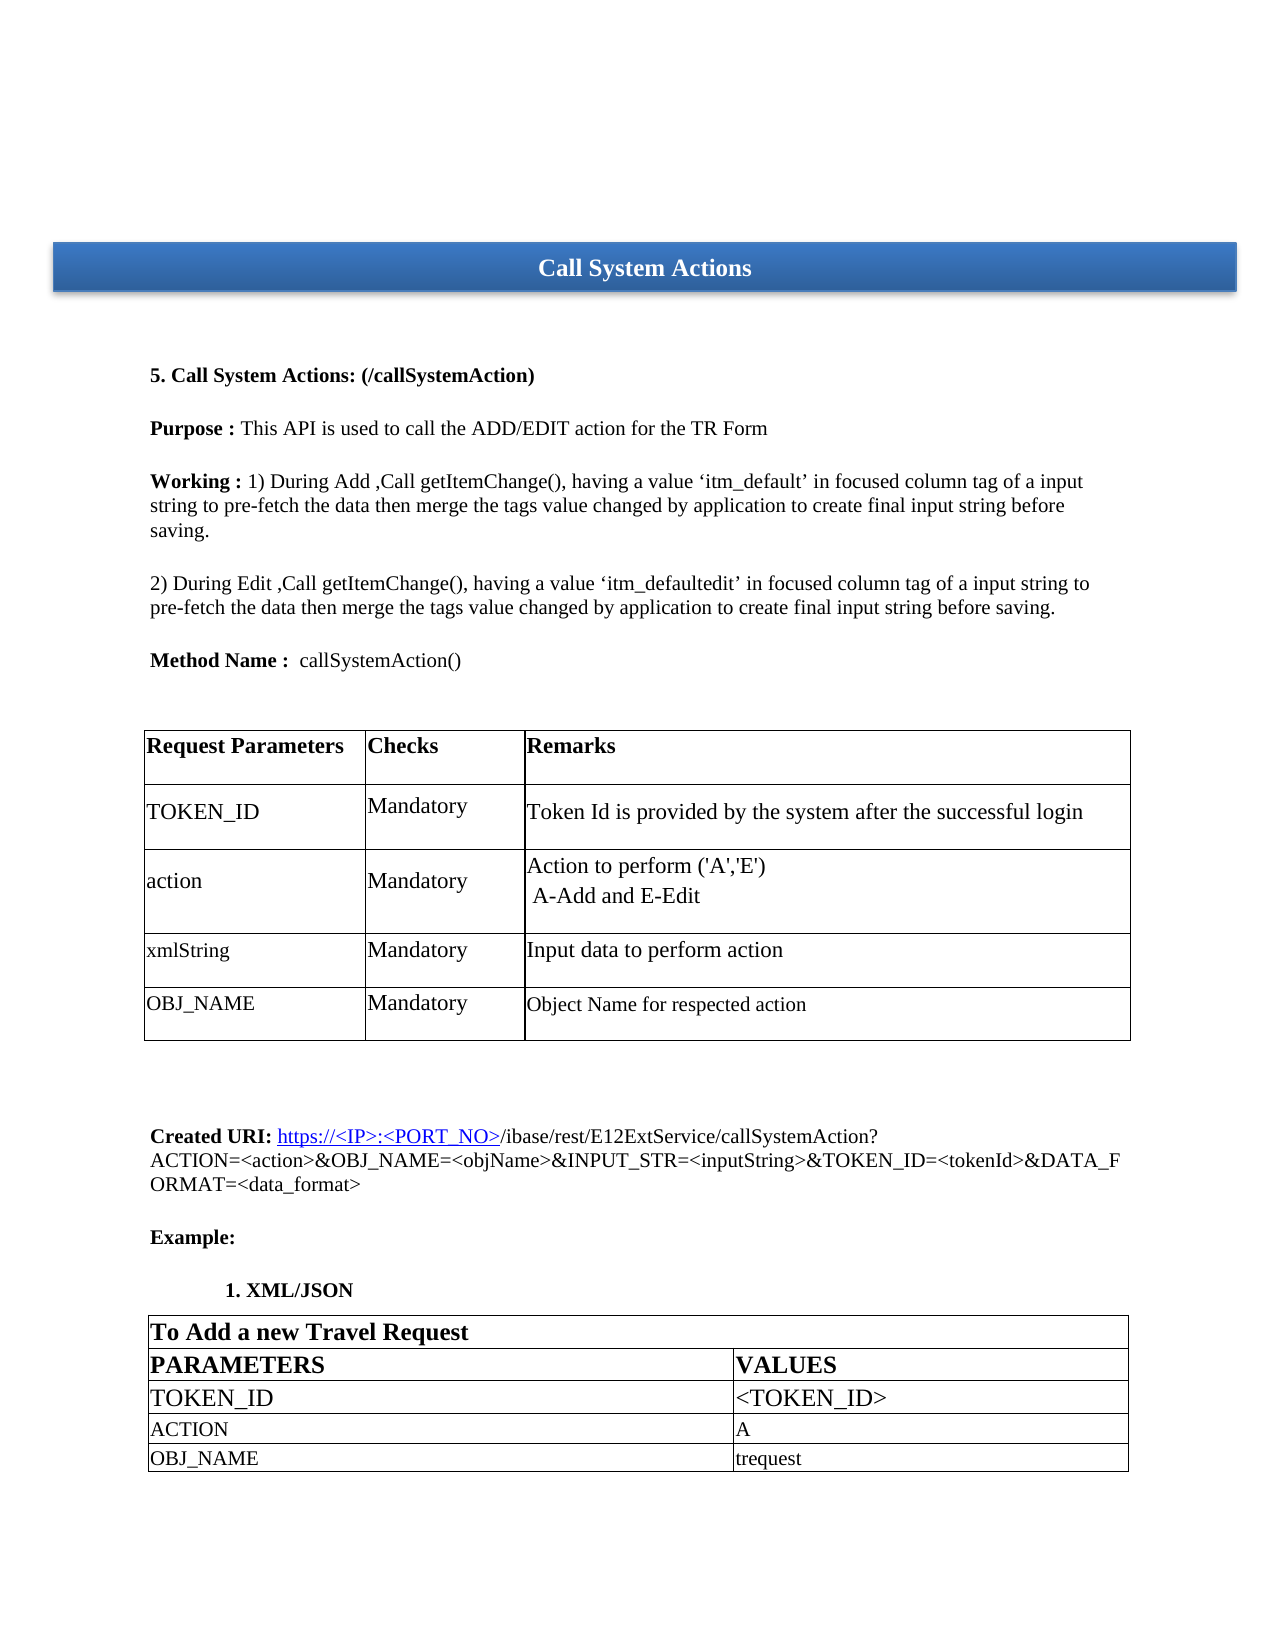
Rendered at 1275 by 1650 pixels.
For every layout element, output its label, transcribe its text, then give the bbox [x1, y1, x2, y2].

table_cell TOKEN_ID [145, 785, 365, 849]
text 5. Call System Actions: (/callSystemAction) [150, 363, 1125, 387]
table_cell OBJ_NAME [145, 988, 365, 1040]
table_header Remarks [526, 731, 1130, 784]
table_header To Add a new Travel Request [149, 1316, 1128, 1347]
table_header Request Parameters [145, 731, 365, 784]
text Example: [150, 1225, 1125, 1249]
table_cell Mandatory [366, 850, 524, 933]
table_cell Token Id is provided by the system after the successful login [526, 785, 1130, 849]
table_cell trequest [734, 1444, 1128, 1471]
text Purpose : This API is used to call the ADD/EDIT action for the TR Form [150, 416, 1125, 440]
table_cell A [734, 1414, 1128, 1443]
table_cell VALUES [734, 1349, 1128, 1380]
table_cell ACTION [149, 1414, 733, 1443]
table_cell PARAMETERS [149, 1349, 733, 1380]
table_cell Mandatory [366, 988, 524, 1040]
table_cell Input data to perform action [526, 934, 1130, 987]
table_cell TOKEN_ID [149, 1381, 733, 1413]
text 2) During Edit ,Call getItemChange(), having a value ‘itm_defaultedit’ in focused column tag of a input string to pre-fetch the data then merge the tags value changed by application to create final input string before saving. [150, 571, 1125, 619]
text Method Name : callSystemAction() [150, 648, 1125, 672]
table_cell Mandatory [366, 785, 524, 849]
table_cell OBJ_NAME [149, 1444, 733, 1471]
table_cell Mandatory [366, 934, 524, 987]
table_cell Action to perform ('A','E') A-Add and E-Edit [526, 850, 1130, 933]
text Created URI: https://<IP>:<PORT_NO>/ibase/rest/E12ExtService/callSystemAction?ACTION=<action>&OBJ_NAME=<objName>&INPUT_STR=<inputString>&TOKEN_ID=<tokenId>&DATA_FORMAT=<data_format> [150, 1124, 1125, 1196]
table_cell action [145, 850, 365, 933]
text Working : 1) During Add ,Call getItemChange(), having a value ‘itm_default’ in focused column tag of a input string to pre-fetch the data then merge the tags value changed by application to create final input string before saving. [150, 469, 1125, 542]
table_cell xmlString [145, 934, 365, 987]
table_header Checks [366, 731, 524, 784]
table_cell <TOKEN_ID> [734, 1381, 1128, 1413]
table_cell Object Name for respected action [526, 988, 1130, 1040]
text 1. XML/JSON [225, 1278, 1125, 1302]
